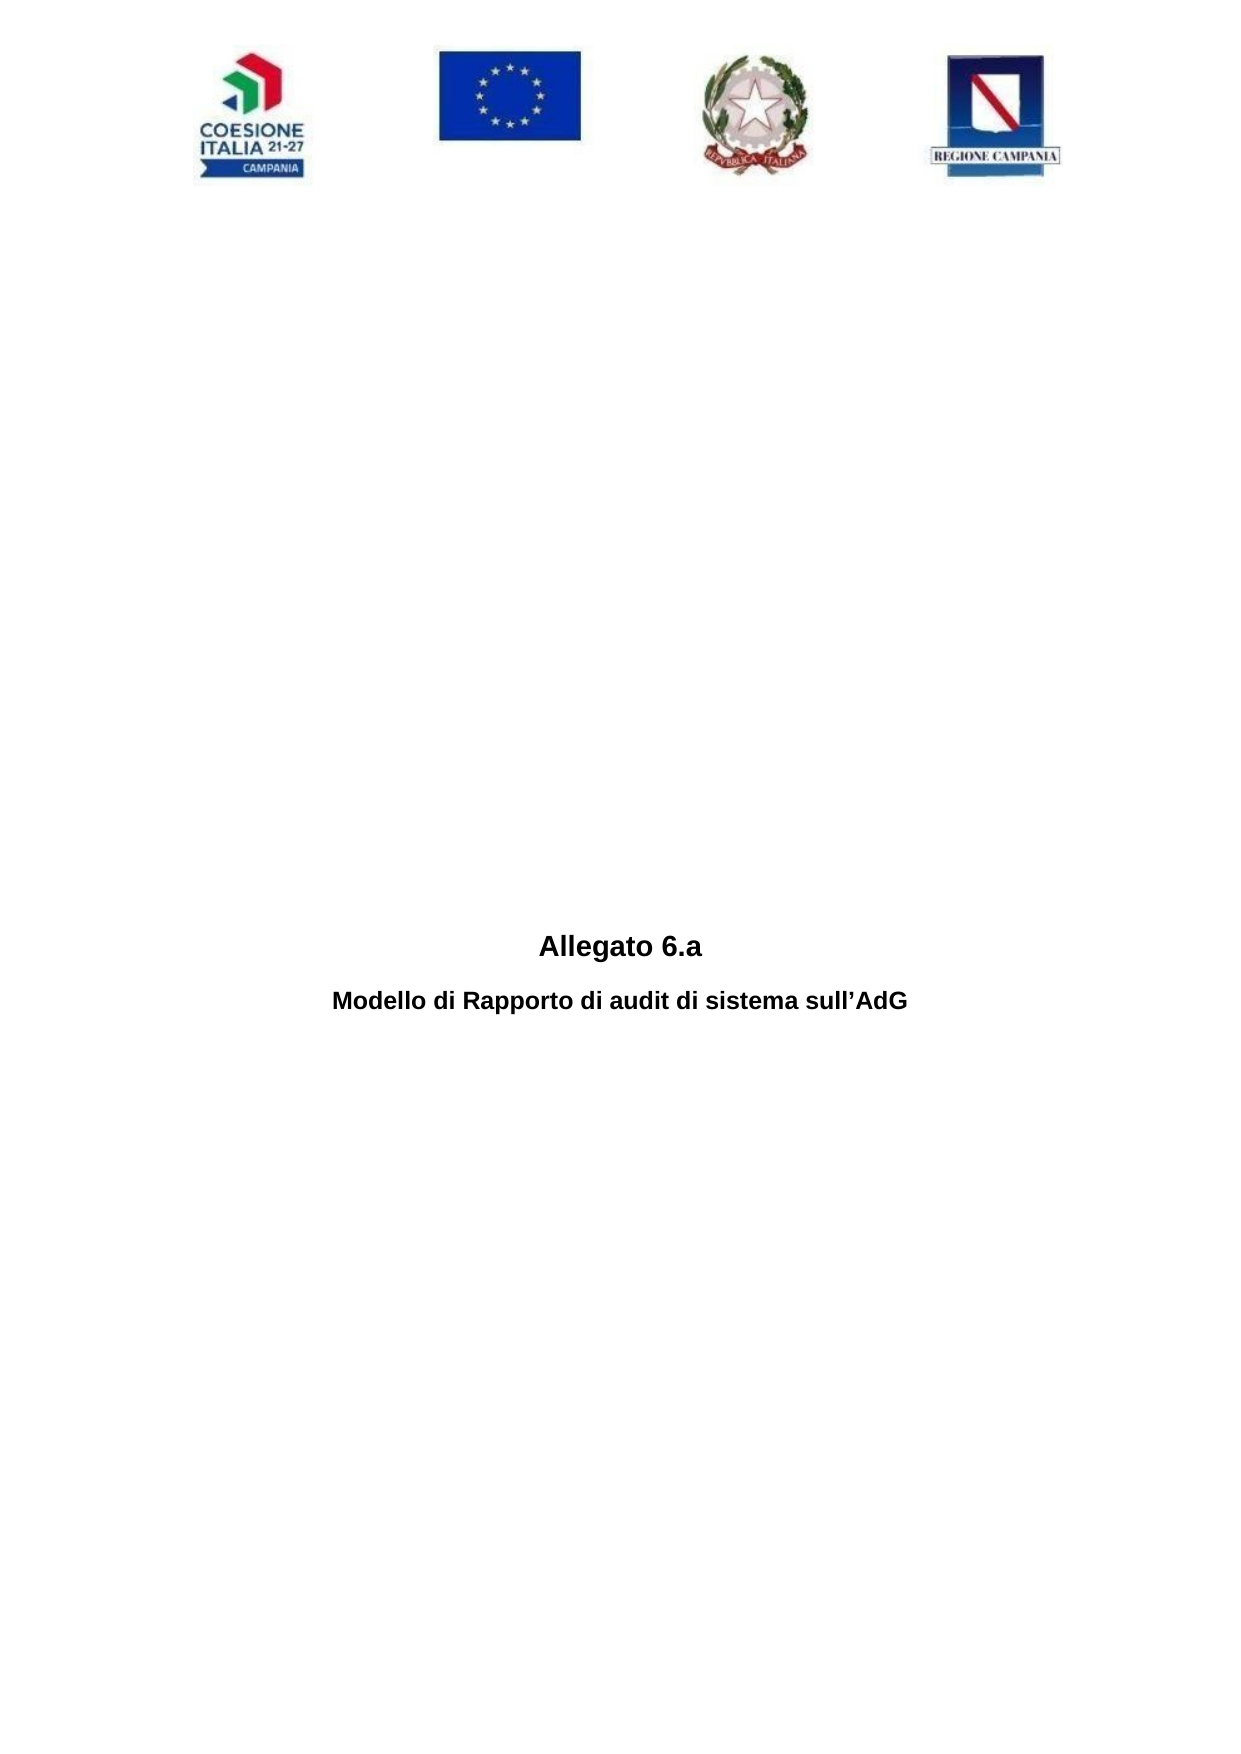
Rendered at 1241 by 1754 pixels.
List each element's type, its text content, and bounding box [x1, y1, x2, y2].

text Modello di Rapporto di audit di sistema sull’AdG [177, 986, 1063, 1014]
picture [193, 44, 1064, 187]
text Allegato 6.a [177, 929, 1063, 963]
